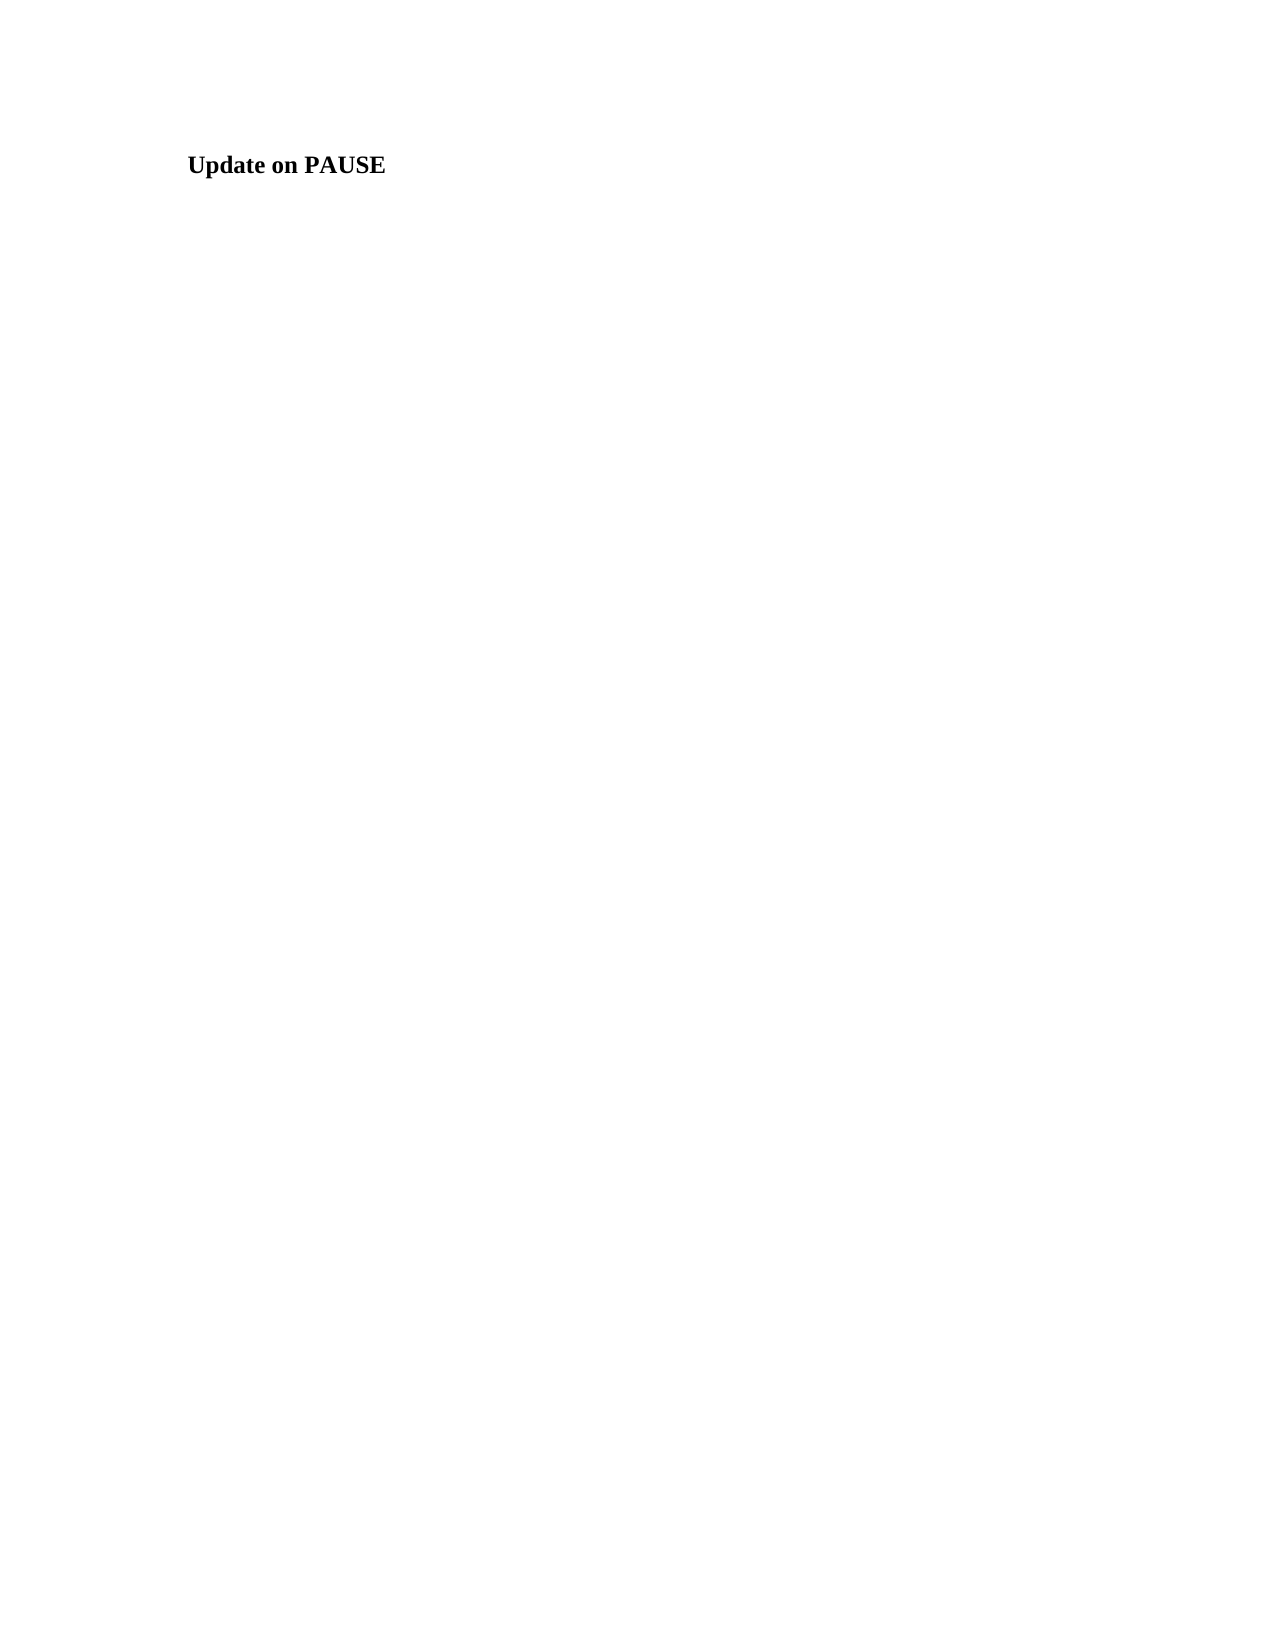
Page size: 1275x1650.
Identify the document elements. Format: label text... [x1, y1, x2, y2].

text Update on PAUSE [187, 150, 1087, 179]
